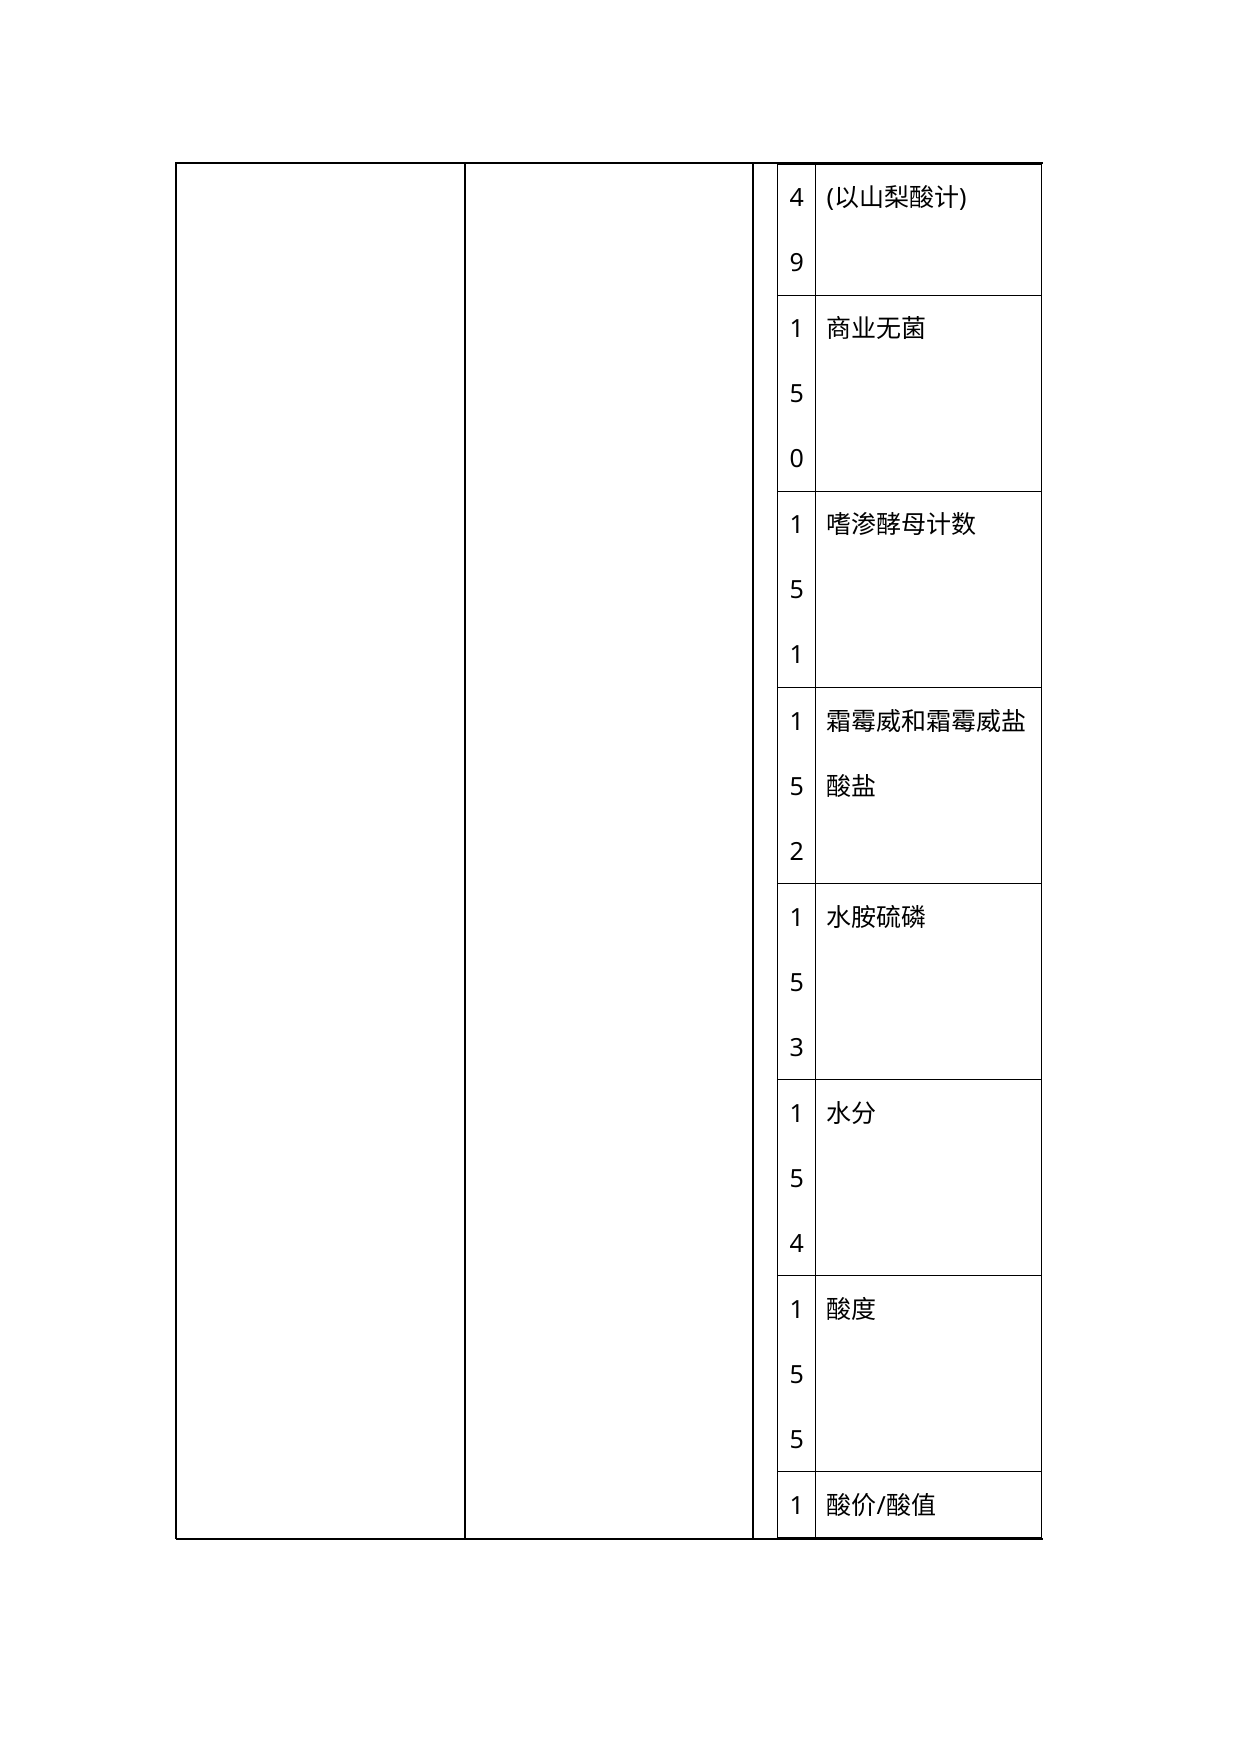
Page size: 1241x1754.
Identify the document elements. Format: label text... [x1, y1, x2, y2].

table_cell 1 [177, 164, 464, 1538]
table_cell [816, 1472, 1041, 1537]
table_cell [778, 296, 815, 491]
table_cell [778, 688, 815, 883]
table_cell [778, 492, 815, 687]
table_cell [816, 1276, 1041, 1471]
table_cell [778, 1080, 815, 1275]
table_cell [816, 165, 1041, 295]
table_cell [466, 164, 752, 1538]
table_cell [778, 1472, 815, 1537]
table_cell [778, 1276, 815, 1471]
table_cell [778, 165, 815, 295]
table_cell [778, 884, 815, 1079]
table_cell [754, 164, 777, 1538]
